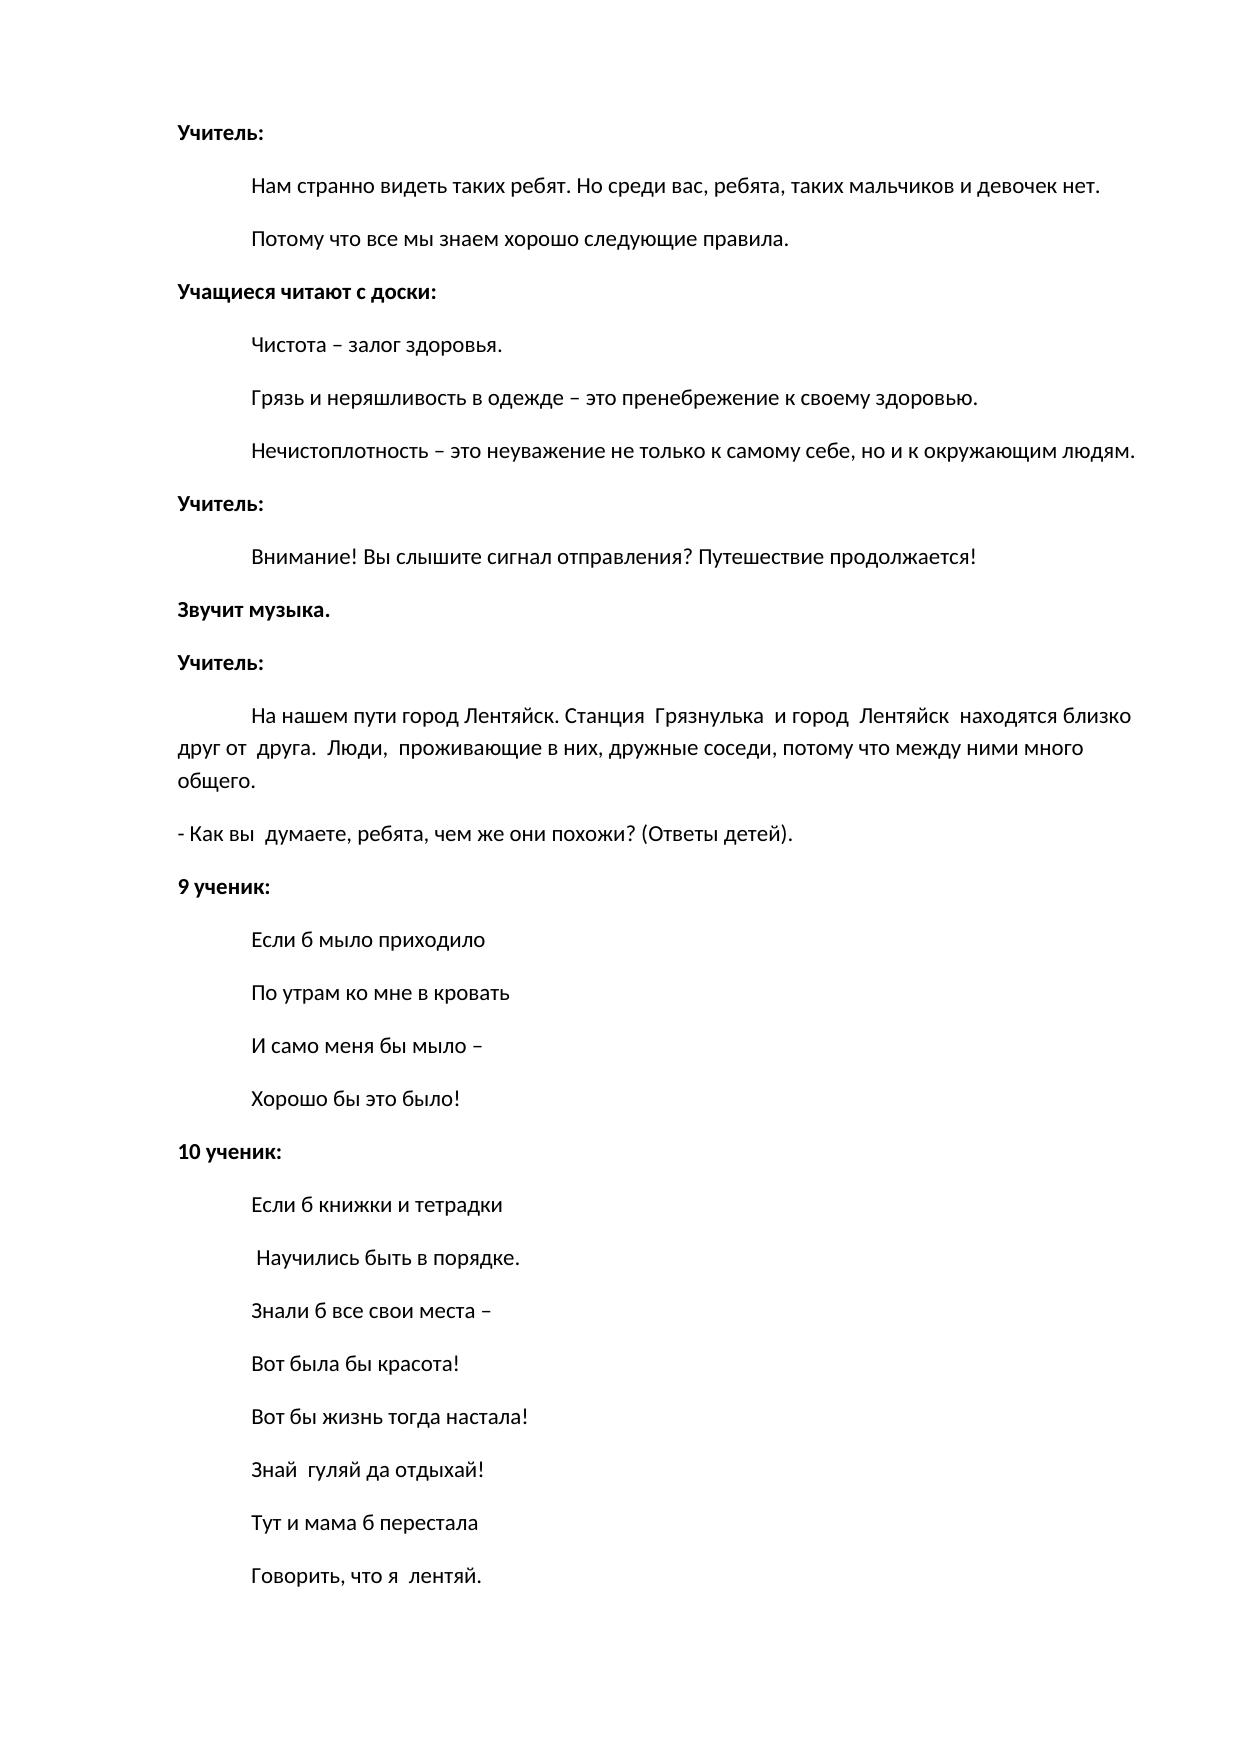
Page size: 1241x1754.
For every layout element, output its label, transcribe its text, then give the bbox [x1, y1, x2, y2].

text Знай гуляй да отдыхай! [177, 1455, 1152, 1483]
text Научились быть в порядке. [177, 1243, 1152, 1271]
text Грязь и неряшливость в одежде – это пренебрежение к своему здоровью. [177, 383, 1152, 411]
text Потому что все мы знаем хорошо следующие правила. [177, 224, 1152, 252]
text Нам странно видеть таких ребят. Но среди вас, ребята, таких мальчиков и девочек нет. [177, 171, 1152, 199]
text Чистота – залог здоровья. [177, 330, 1152, 358]
text Нечистоплотность – это неуважение не только к самому себе, но и к окружающим людям. [177, 436, 1152, 464]
text - Как вы думаете, ребята, чем же они похожи? (Ответы детей). [177, 819, 1152, 847]
text Говорить, что я лентяй. [177, 1561, 1152, 1589]
text Учитель: [177, 118, 1152, 146]
text На нашем пути город Лентяйск. Станция Грязнулька и город Лентяйск находятся близко друг от друга. Люди, проживающие в них, дружные соседи, потому что между ними много общего. [177, 701, 1152, 794]
text Звучит музыка. [177, 595, 1152, 623]
text Если б мыло приходило [177, 925, 1152, 953]
text Если б книжки и тетрадки [177, 1190, 1152, 1218]
text Внимание! Вы слышите сигнал отправления? Путешествие продолжается! [177, 542, 1152, 570]
text Хорошо бы это было! [177, 1084, 1152, 1112]
text Учитель: [177, 489, 1152, 517]
text Вот бы жизнь тогда настала! [177, 1402, 1152, 1430]
text 10 ученик: [177, 1137, 1152, 1165]
text И само меня бы мыло – [177, 1031, 1152, 1059]
text Знали б все свои места – [177, 1296, 1152, 1324]
text Тут и мама б перестала [177, 1508, 1152, 1536]
text По утрам ко мне в кровать [177, 978, 1152, 1006]
text 9 ученик: [177, 872, 1152, 900]
text Учитель: [177, 648, 1152, 676]
text Вот была бы красота! [177, 1349, 1152, 1377]
text Учащиеся читают с доски: [177, 277, 1152, 305]
